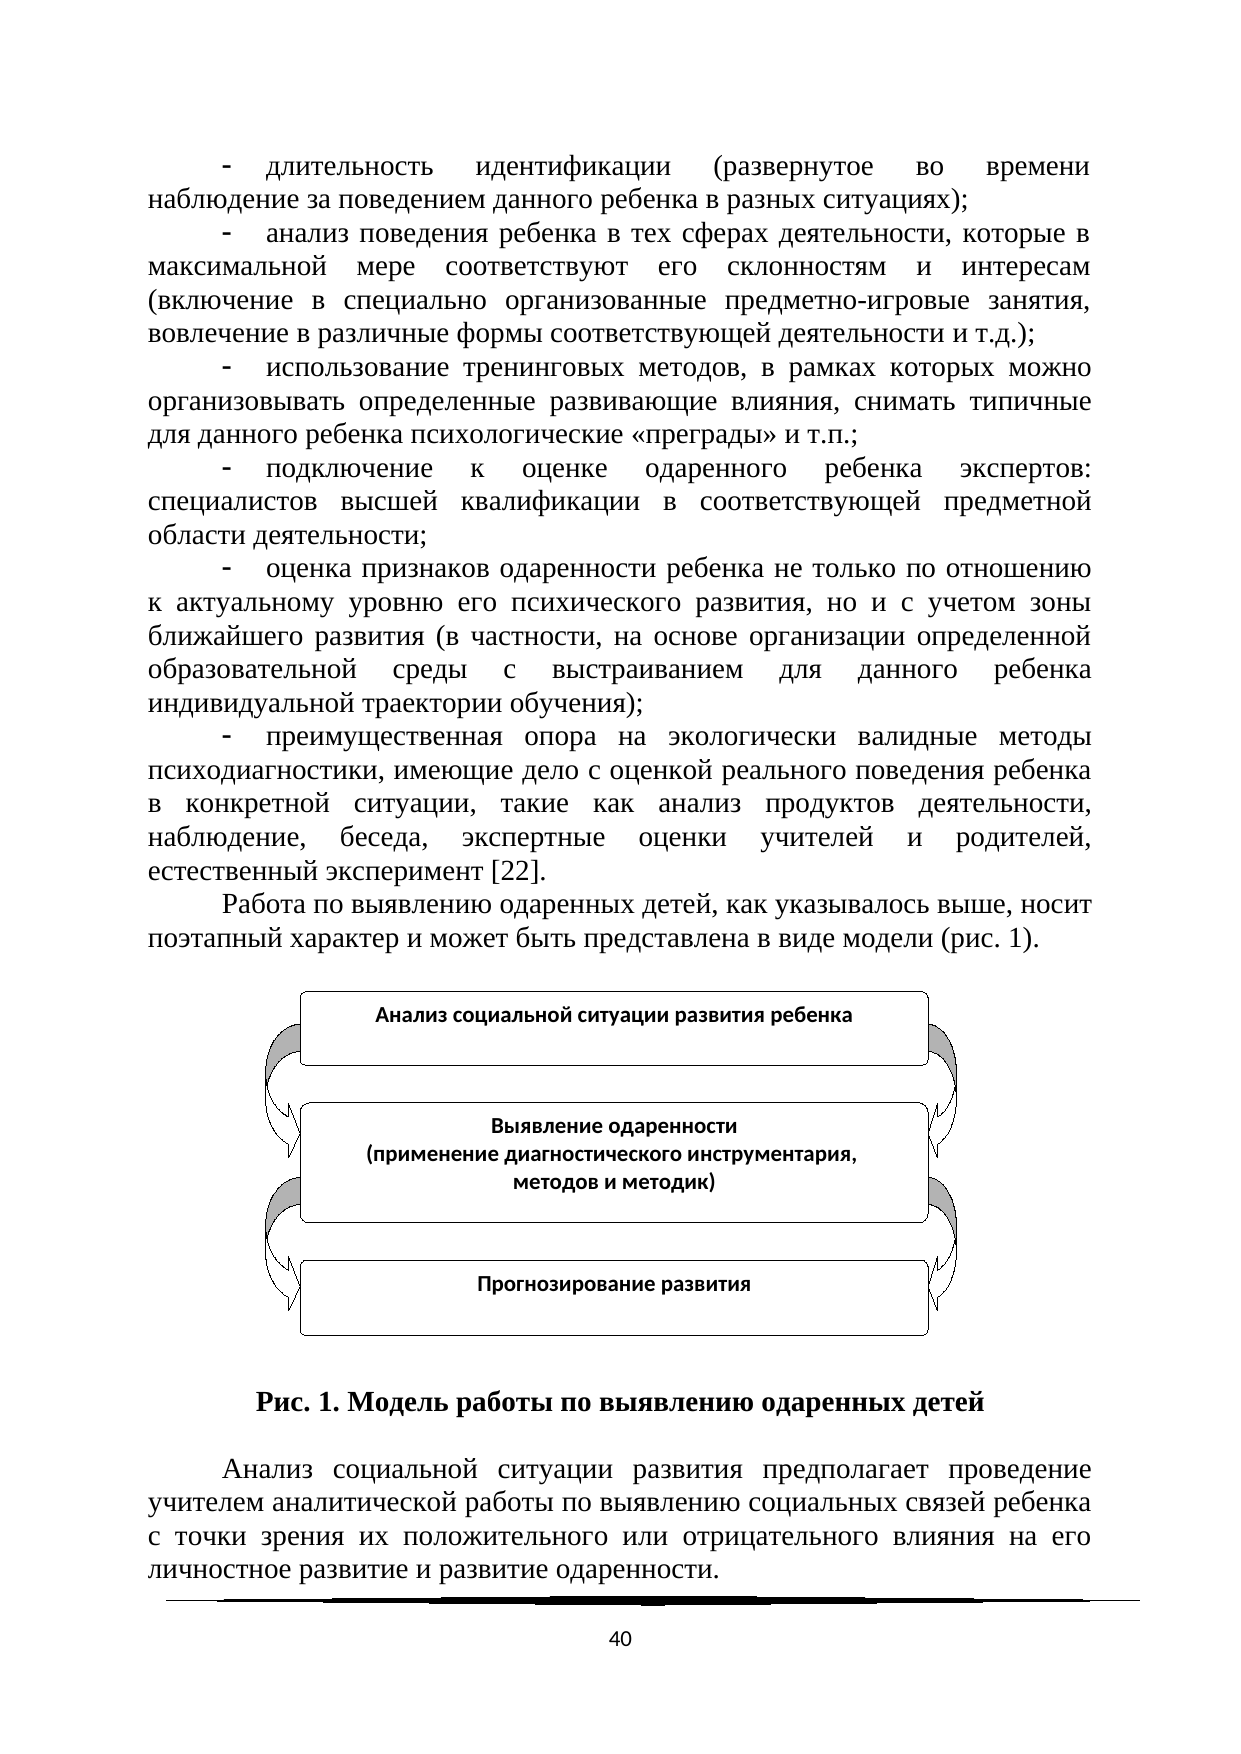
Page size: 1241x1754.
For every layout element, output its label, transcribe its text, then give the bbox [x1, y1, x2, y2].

list анализ поведения ребенка в тех сферах деятельности, которые в максимальной мере соответствуют его склонностям и интересам (включение в специально организованные предметно-игровые занятия, вовлечение в различные формы соответствующей деятельности и т.д.); [148, 215, 1091, 349]
text Анализ социальной ситуации развития предполагает проведение учителем аналитической работы по выявлению социальных связей ребенка с точки зрения их положительного или отрицательного влияния на его личностное развитие и развитие одаренности. [148, 1451, 1092, 1585]
list длительность идентификации (развернутое во времени наблюдение за поведением данного ребенка в разных ситуациях); [148, 148, 1091, 215]
list использование тренинговых методов, в рамках которых можно организовывать определенные развивающие влияния, снимать типичные для данного ребенка психологические «преграды» и т.п.; [148, 349, 1092, 450]
list оценка признаков одаренности ребенка не только по отношению к актуальному уровню его психического развития, но и с учетом зоны ближайшего развития (в частности, на основе организации определенной образовательной среды с выстраиванием для данного ребенка индивидуальной траектории обучения); [148, 551, 1092, 718]
list подключение к оценке одаренного ребенка экспертов: специалистов высшей квалификации в соответствующей предметной области деятельности; [148, 450, 1092, 551]
text Рис. 1. Модель работы по выявлению одаренных детей [148, 1384, 1092, 1417]
list преимущественная опора на экологически валидные методы психодиагностики, имеющие дело с оценкой реального поведения ребенка в конкретной ситуации, такие как анализ продуктов деятельности, наблюдение, беседа, экспертные оценки учителей и родителей, естественный эксперимент [22]. [148, 718, 1092, 886]
text Работа по выявлению одаренных детей, как указывалось выше, носит поэтапный характер и может быть представлена в виде модели (рис. 1). [148, 886, 1092, 953]
